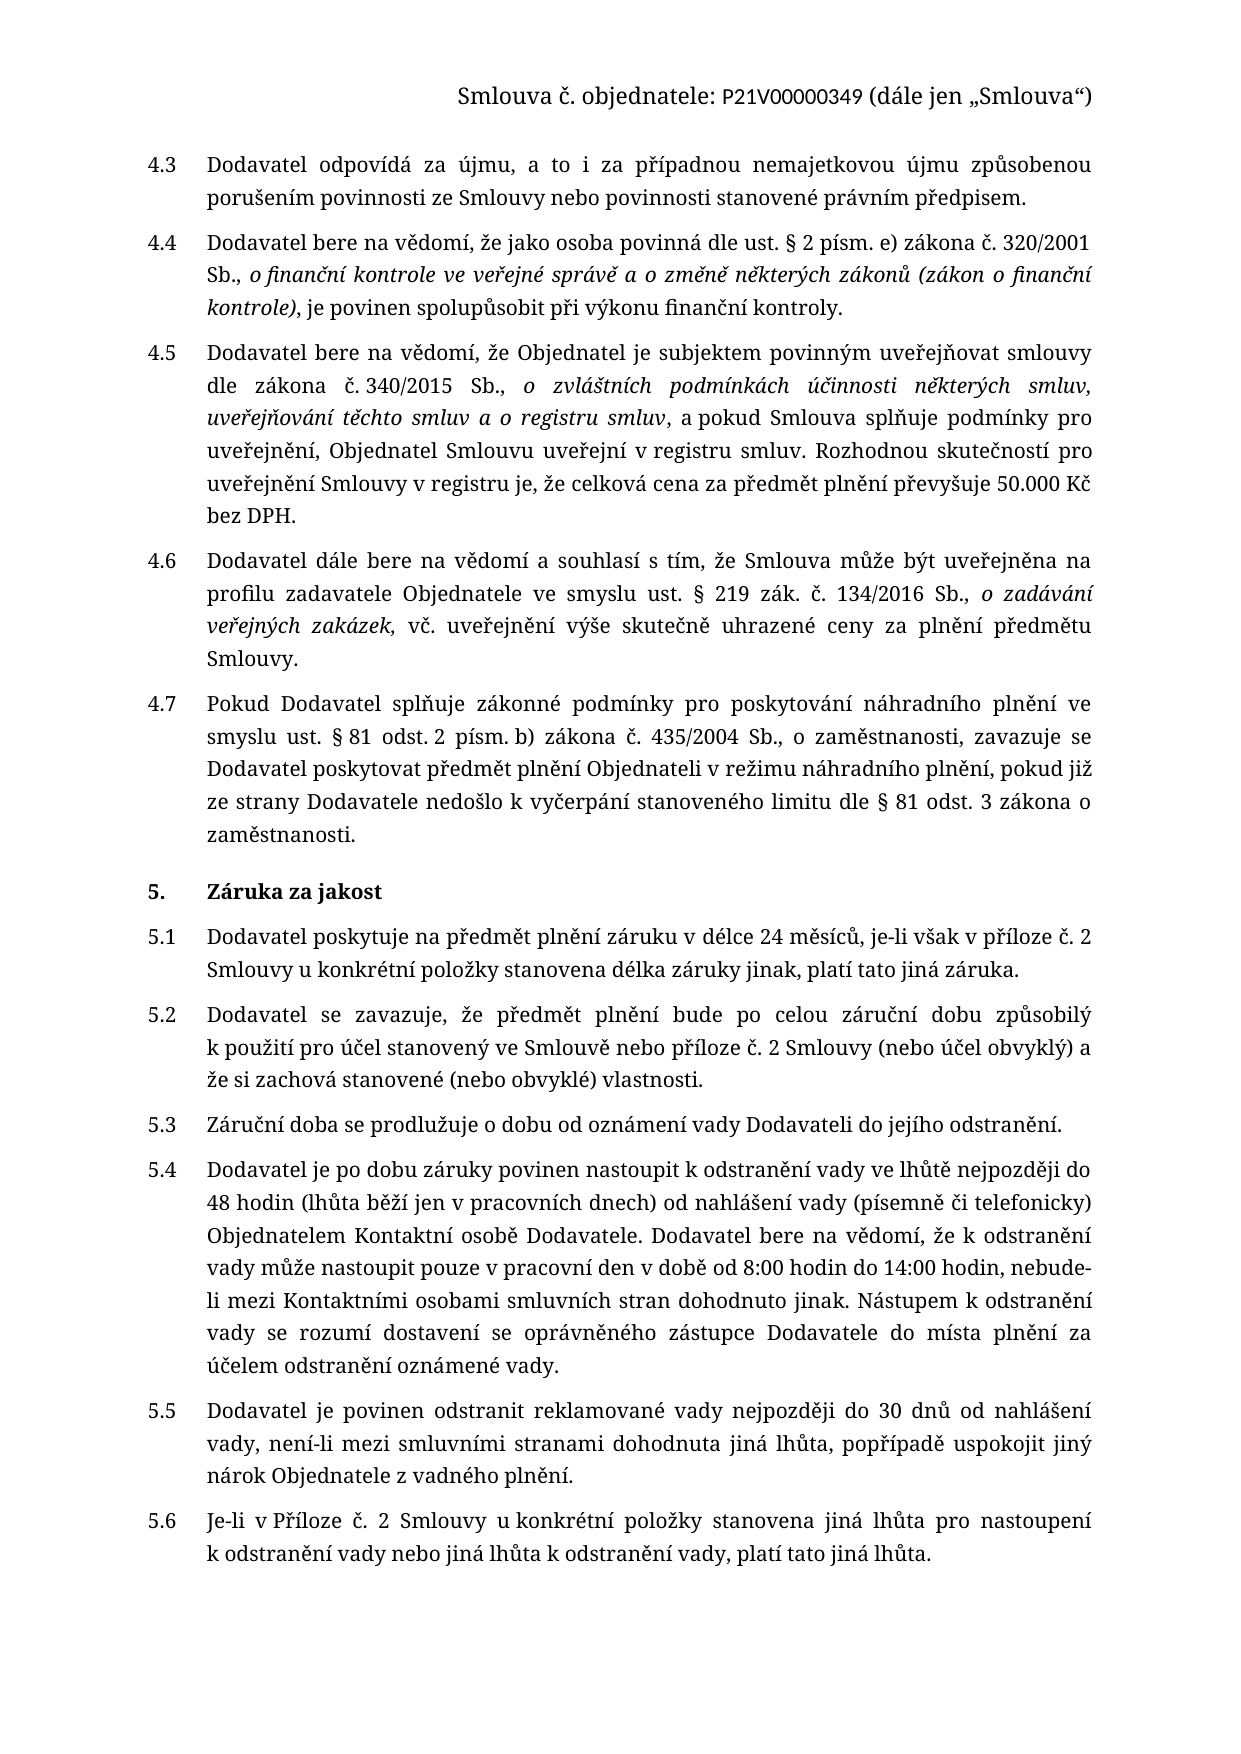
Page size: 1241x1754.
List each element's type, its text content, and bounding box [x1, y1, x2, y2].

list Záruka za jakost [148, 877, 1093, 906]
list Dodavatel bere na vědomí, že jako osoba povinná dle ust. § 2 písm. e) zákona č. 320/2001 Sb., o finanční kontrole ve veřejné správě a o změně některých zákonů (zákon o finanční kontrole), je povinen spolupůsobit při výkonu finanční kontroly. [148, 228, 1093, 322]
list Dodavatel je povinen odstranit reklamované vady nejpozději do 30 dnů od nahlášení vady, není-li mezi smluvními stranami dohodnuta jiná lhůta, popřípadě uspokojit jiný nárok Objednatele z vadného plnění. [148, 1396, 1093, 1490]
list Pokud Dodavatel splňuje zákonné podmínky pro poskytování náhradního plnění ve smyslu ust. § 81 odst. 2 písm. b) zákona č. 435/2004 Sb., o zaměstnanosti, zavazuje se Dodavatel poskytovat předmět plnění Objednateli v režimu náhradního plnění, pokud již ze strany Dodavatele nedošlo k vyčerpání stanoveného limitu dle § 81 odst. 3 zákona o zaměstnanosti. [148, 689, 1093, 848]
list Záruční doba se prodlužuje o dobu od oznámení vady Dodavateli do jejího odstranění. [148, 1110, 1093, 1139]
list Dodavatel se zavazuje, že předmět plnění bude po celou záruční dobu způsobilý k použití pro účel stanovený ve Smlouvě nebo příloze č. 2 Smlouvy (nebo účel obvyklý) a že si zachová stanovené (nebo obvyklé) vlastnosti. [148, 1000, 1093, 1094]
list Dodavatel je po dobu záruky povinen nastoupit k odstranění vady ve lhůtě nejpozději do 48 hodin (lhůta běží jen v pracovních dnech) od nahlášení vady (písemně či telefonicky) Objednatelem Kontaktní osobě Dodavatele. Dodavatel bere na vědomí, že k odstranění vady může nastoupit pouze v pracovní den v době od 8:00 hodin do 14:00 hodin, nebude-li mezi Kontaktními osobami smluvních stran dohodnuto jinak. Nástupem k odstranění vady se rozumí dostavení se oprávněného zástupce Dodavatele do místa plnění za účelem odstranění oznámené vady. [148, 1156, 1093, 1379]
list Dodavatel poskytuje na předmět plnění záruku v délce 24 měsíců, je-li však v příloze č. 2 Smlouvy u konkrétní položky stanovena délka záruky jinak, platí tato jiná záruka. [148, 922, 1093, 983]
list Je-li v Příloze č. 2 Smlouvy u konkrétní položky stanovena jiná lhůta pro nastoupení k odstranění vady nebo jiná lhůta k odstranění vady, platí tato jiná lhůta. [148, 1507, 1093, 1568]
list Dodavatel dále bere na vědomí a souhlasí s tím, že Smlouva může být uveřejněna na profilu zadavatele Objednatele ve smyslu ust. § 219 zák. č. 134/2016 Sb., o zadávání veřejných zakázek, vč. uveřejnění výše skutečně uhrazené ceny za plnění předmětu Smlouvy. [148, 546, 1093, 673]
list Dodavatel odpovídá za újmu, a to i za případnou nemajetkovou újmu způsobenou porušením povinnosti ze Smlouvy nebo povinnosti stanovené právním předpisem. [148, 150, 1093, 211]
list Dodavatel bere na vědomí, že Objednatel je subjektem povinným uveřejňovat smlouvy dle zákona č. 340/2015 Sb., o zvláštních podmínkách účinnosti některých smluv, uveřejňování těchto smluv a o registru smluv, a pokud Smlouva splňuje podmínky pro uveřejnění, Objednatel Smlouvu uveřejní v registru smluv. Rozhodnou skutečností pro uveřejnění Smlouvy v registru je, že celková cena za předmět plnění převyšuje 50.000 Kč bez DPH. [148, 338, 1093, 530]
